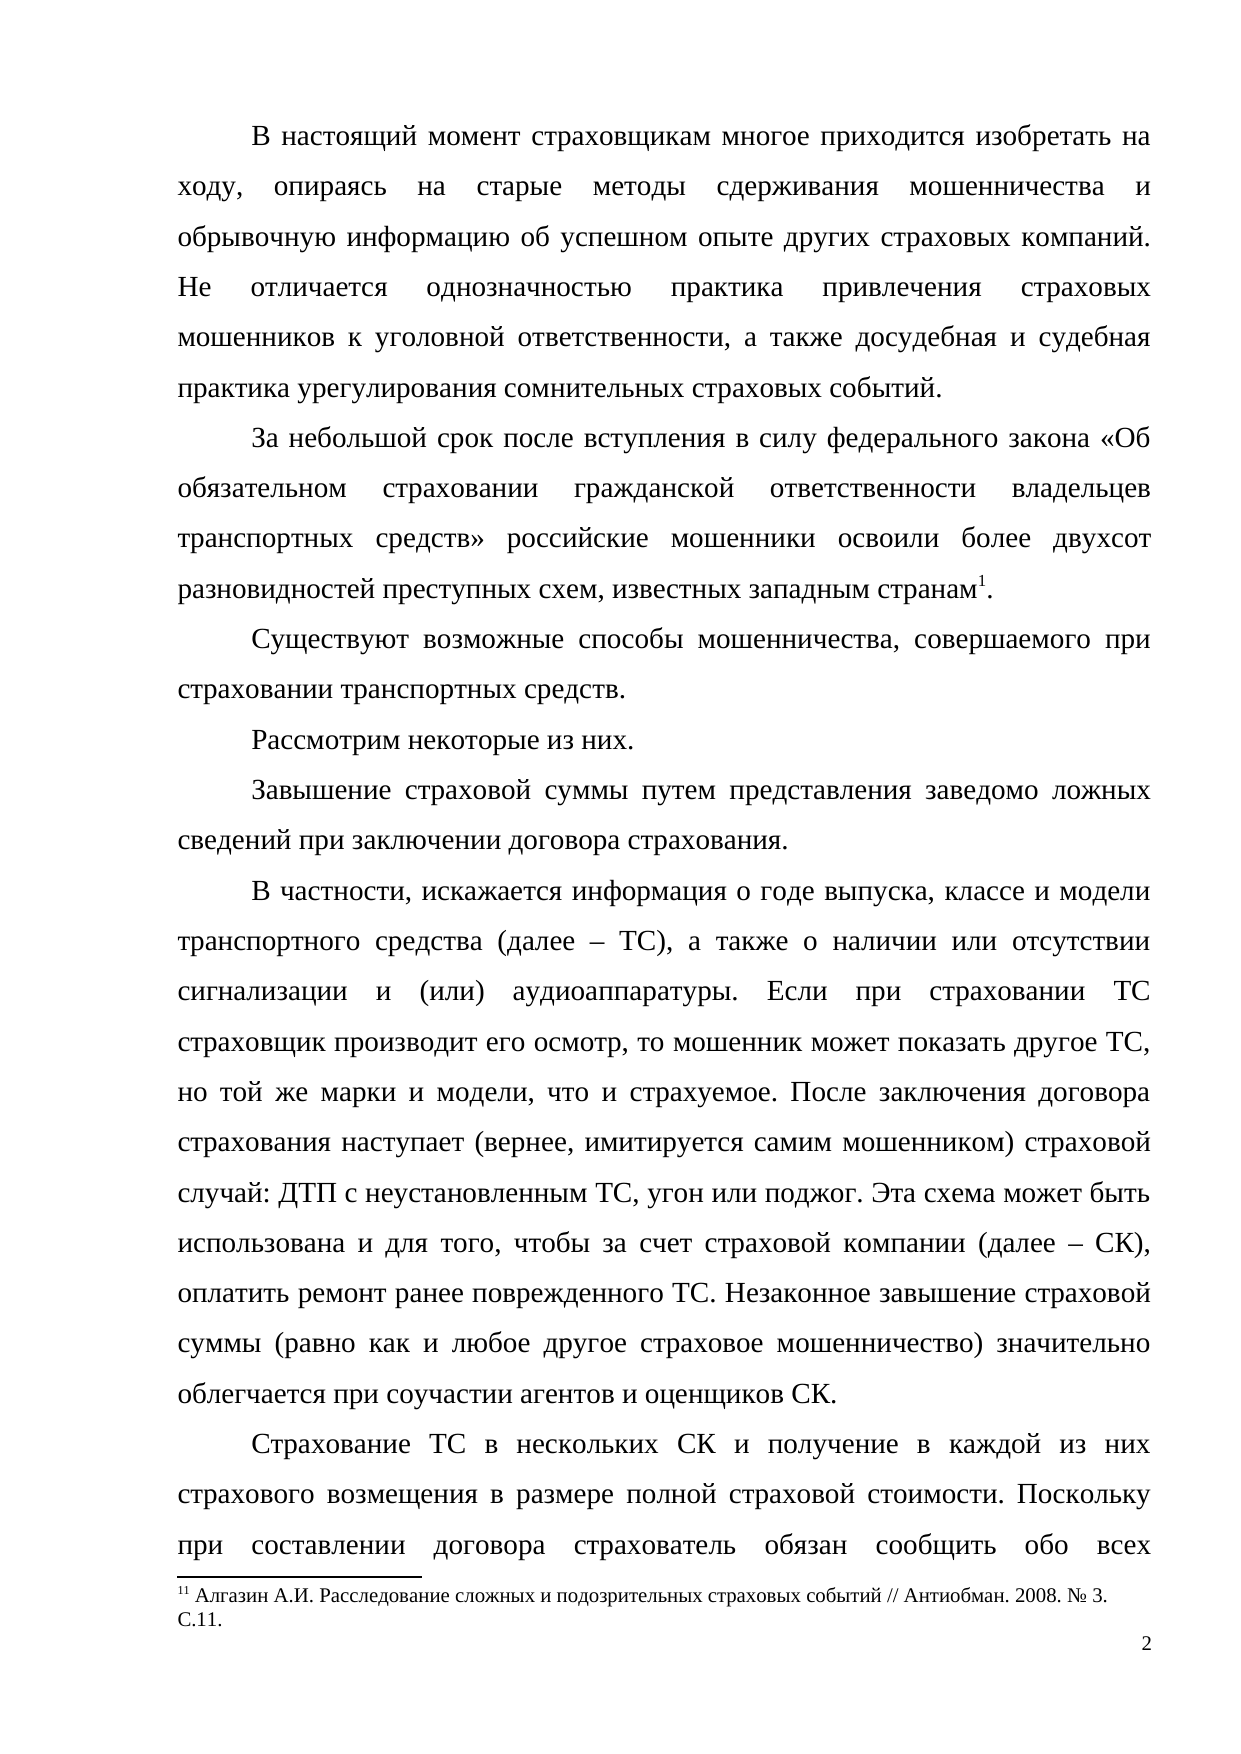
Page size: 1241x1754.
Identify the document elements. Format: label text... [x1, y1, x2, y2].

text Рассмотрим некоторые из них. [177, 722, 1152, 755]
text Существуют возможные способы мошенничества, совершаемого при страховании транспортных средств. [177, 621, 1152, 705]
text За небольшой срок после вступления в силу федерального закона «Об обязательном страховании гражданской ответственности владельцев транспортных средств» российские мошенники освоили более двухсот разновидностей преступных схем, известных западным странам1. [177, 420, 1152, 604]
text В частности, искажается информация о годе выпуска, классе и модели транспортного средства (далее – ТС), а также о наличии или отсутствии сигнализации и (или) аудиоаппаратуры. Если при страховании ТС страховщик производит его осмотр, то мошенник может показать другое ТС, но той же марки и модели, что и страхуемое. После заключения договора страхования наступает (вернее, имитируется самим мошенником) страховой случай: ДТП с неустановленным ТС, угон или поджог. Эта схема может быть использована и для того, чтобы за счет страховой компании (далее – СК), оплатить ремонт ранее поврежденного ТС. Незаконное завышение страховой суммы (равно как и любое другое страховое мошенничество) значительно облегчается при соучастии агентов и оценщиков СК. [177, 873, 1152, 1409]
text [177, 1426, 1152, 1560]
text Завышение страховой суммы путем представления заведомо ложных сведений при заключении договора страхования. [177, 772, 1152, 856]
text В настоящий момент страховщикам многое приходится изобретать на ходу, опираясь на старые методы сдерживания мошенничества и обрывочную информацию об успешном опыте других страховых компаний. Не отличается однозначностью практика привлечения страховых мошенников к уголовной ответственности, а также досудебная и судебная практика урегулирования сомнительных страховых событий. [177, 118, 1152, 403]
